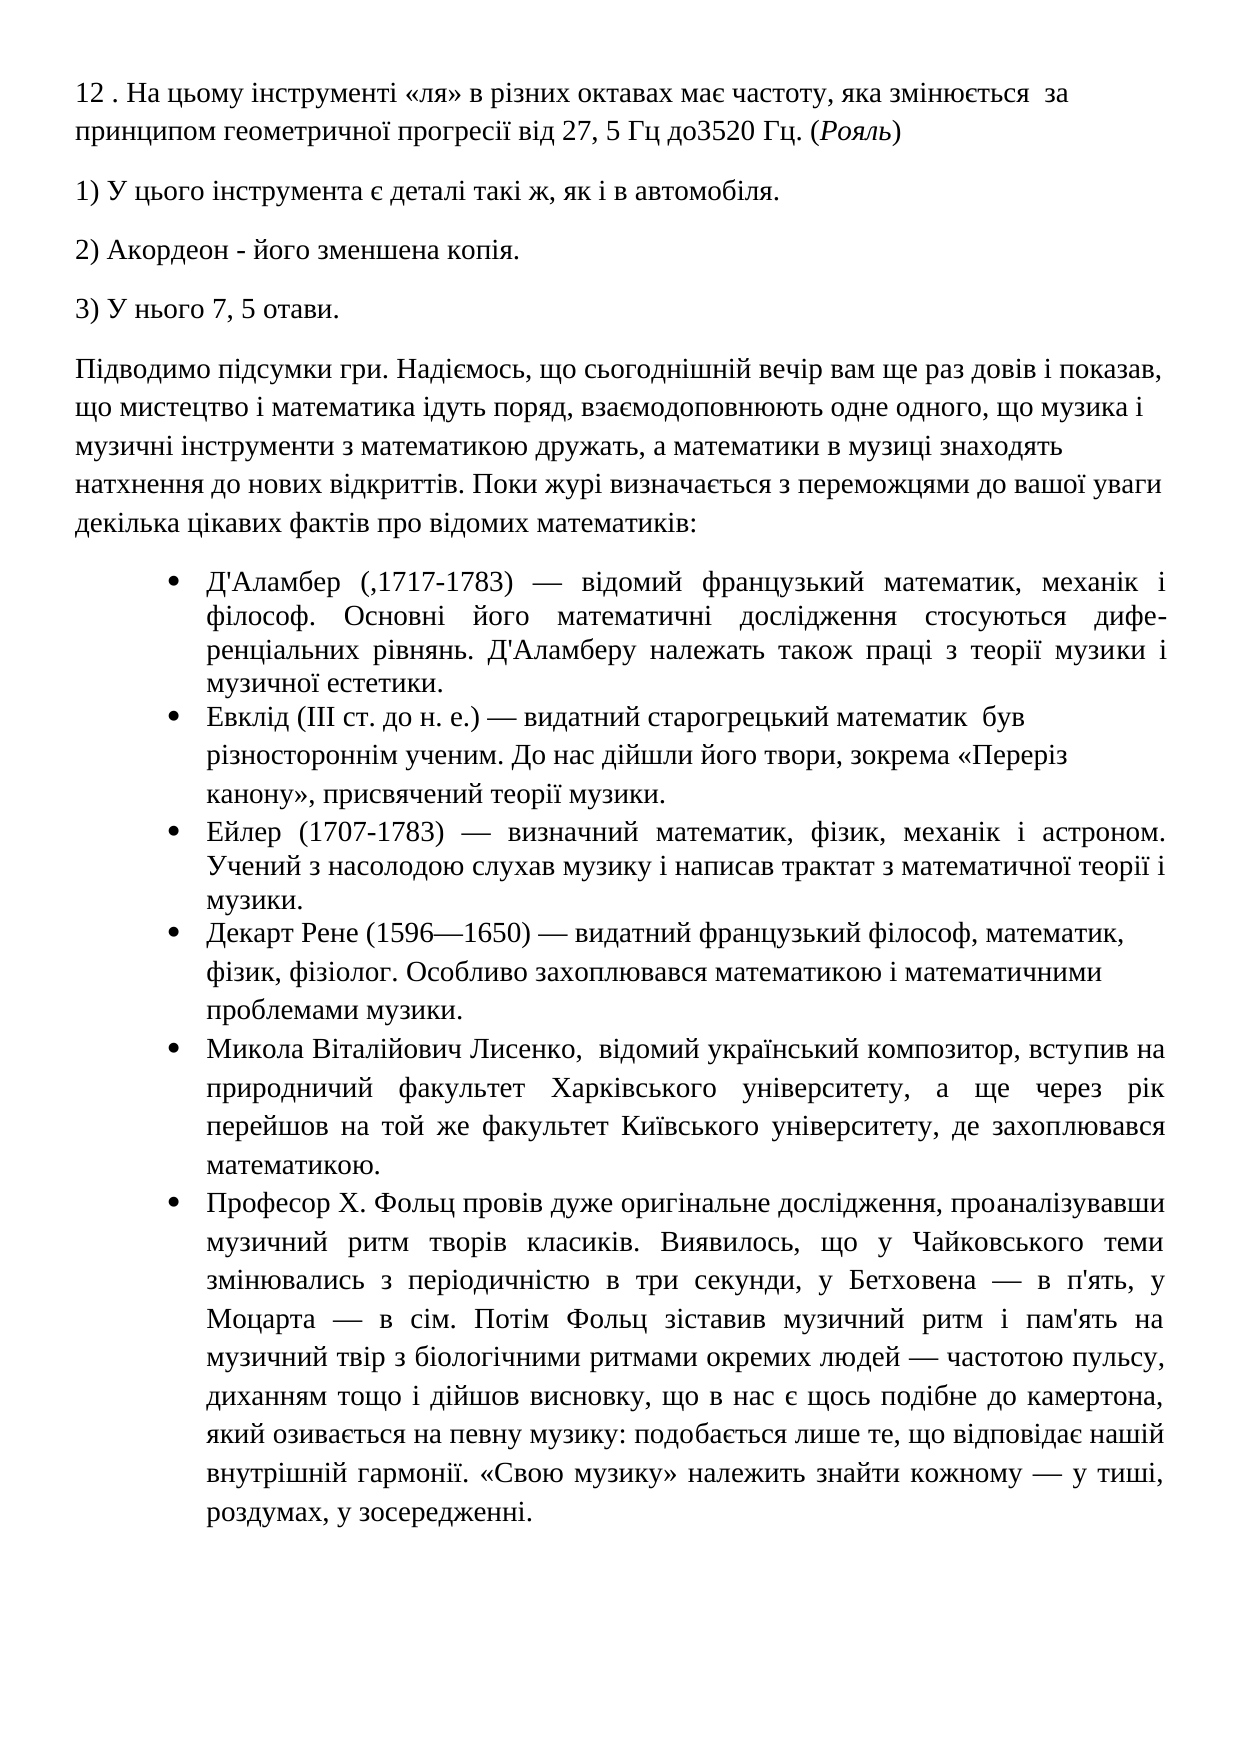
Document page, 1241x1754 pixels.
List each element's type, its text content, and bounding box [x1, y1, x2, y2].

list Д'Аламбер (,1717-1783) — відомий французький математик, механік і філософ. Основні його математичні дослідження стосуються диференціальних рівнянь. Д'Аламберу належать також праці з теорії музики і музичної естетики. [169, 564, 1167, 699]
list Евклід (III ст. до н. е.) — видатний старогрецький математик був різностороннім ученим. До нас дійшли його твори, зокрема «Переріз канону», присвячений теорії музики. [169, 699, 1165, 809]
list Микола Віталійович Лисенко, відомий український композитор, вступив на природничий факультет Харківського університету, а ще через рік перейшов на той же факультет Київського університету, де захоплювався математикою. [169, 1031, 1165, 1180]
text 1) У цього інструмента є деталі такі ж, як і в автомобіля. [75, 173, 1165, 206]
list Декарт Рене (1596—1650) — видатний французький філософ, математик, фізик, фізіолог. Особливо захоплювався математикою і математичними проблемами музики. [169, 915, 1165, 1026]
list Ейлер (1707-1783) — визначний математик, фізик, механік і астроном. Учений з насолодою слухав музику і написав трактат з математичної теорії і музики. [169, 814, 1167, 915]
text 12 . На цьому інструменті «ля» в різних октавах має частоту, яка змінюється за принципом геометричної прогресії від 27, 5 Гц до3520 Гц. (Рояль) [75, 75, 1165, 147]
list Професор X. Фольц провів дуже оригінальне дослідження, проаналізувавши музичний ритм творів класиків. Виявилось, що у Чайковського теми змінювались з періодичністю в три секунди, у Бетховена — в п'ять, у Моцарта — в сім. Потім Фольц зіставив музичний ритм і пам'ять на музичний твір з біологічними ритмами окремих людей — частотою пульсу, диханням тощо і дійшов висновку, що в нас є щось подібне до камертона, який озивається на певну музику: подобається лише те, що відповідає нашій внутрішній гармонії. «Свою музику» належить знайти кожному — у тиші, роздумах, у зосередженні. [169, 1185, 1165, 1527]
text Підводимо підсумки гри. Надіємось, що сьогоднішній вечір вам ще раз довів і показав, що мистецтво і математика ідуть поряд, взаємодоповнюють одне одного, що музика і музичні інструменти з математикою дружать, а математики в музиці знаходять натхнення до нових відкриттів. Поки журі визначається з переможцями до вашої уваги декілька цікавих фактів про відомих математиків: [75, 351, 1165, 539]
text 3) У нього 7, 5 отави. [75, 292, 1165, 325]
text 2) Акордеон - його зменшена копія. [75, 232, 1165, 266]
